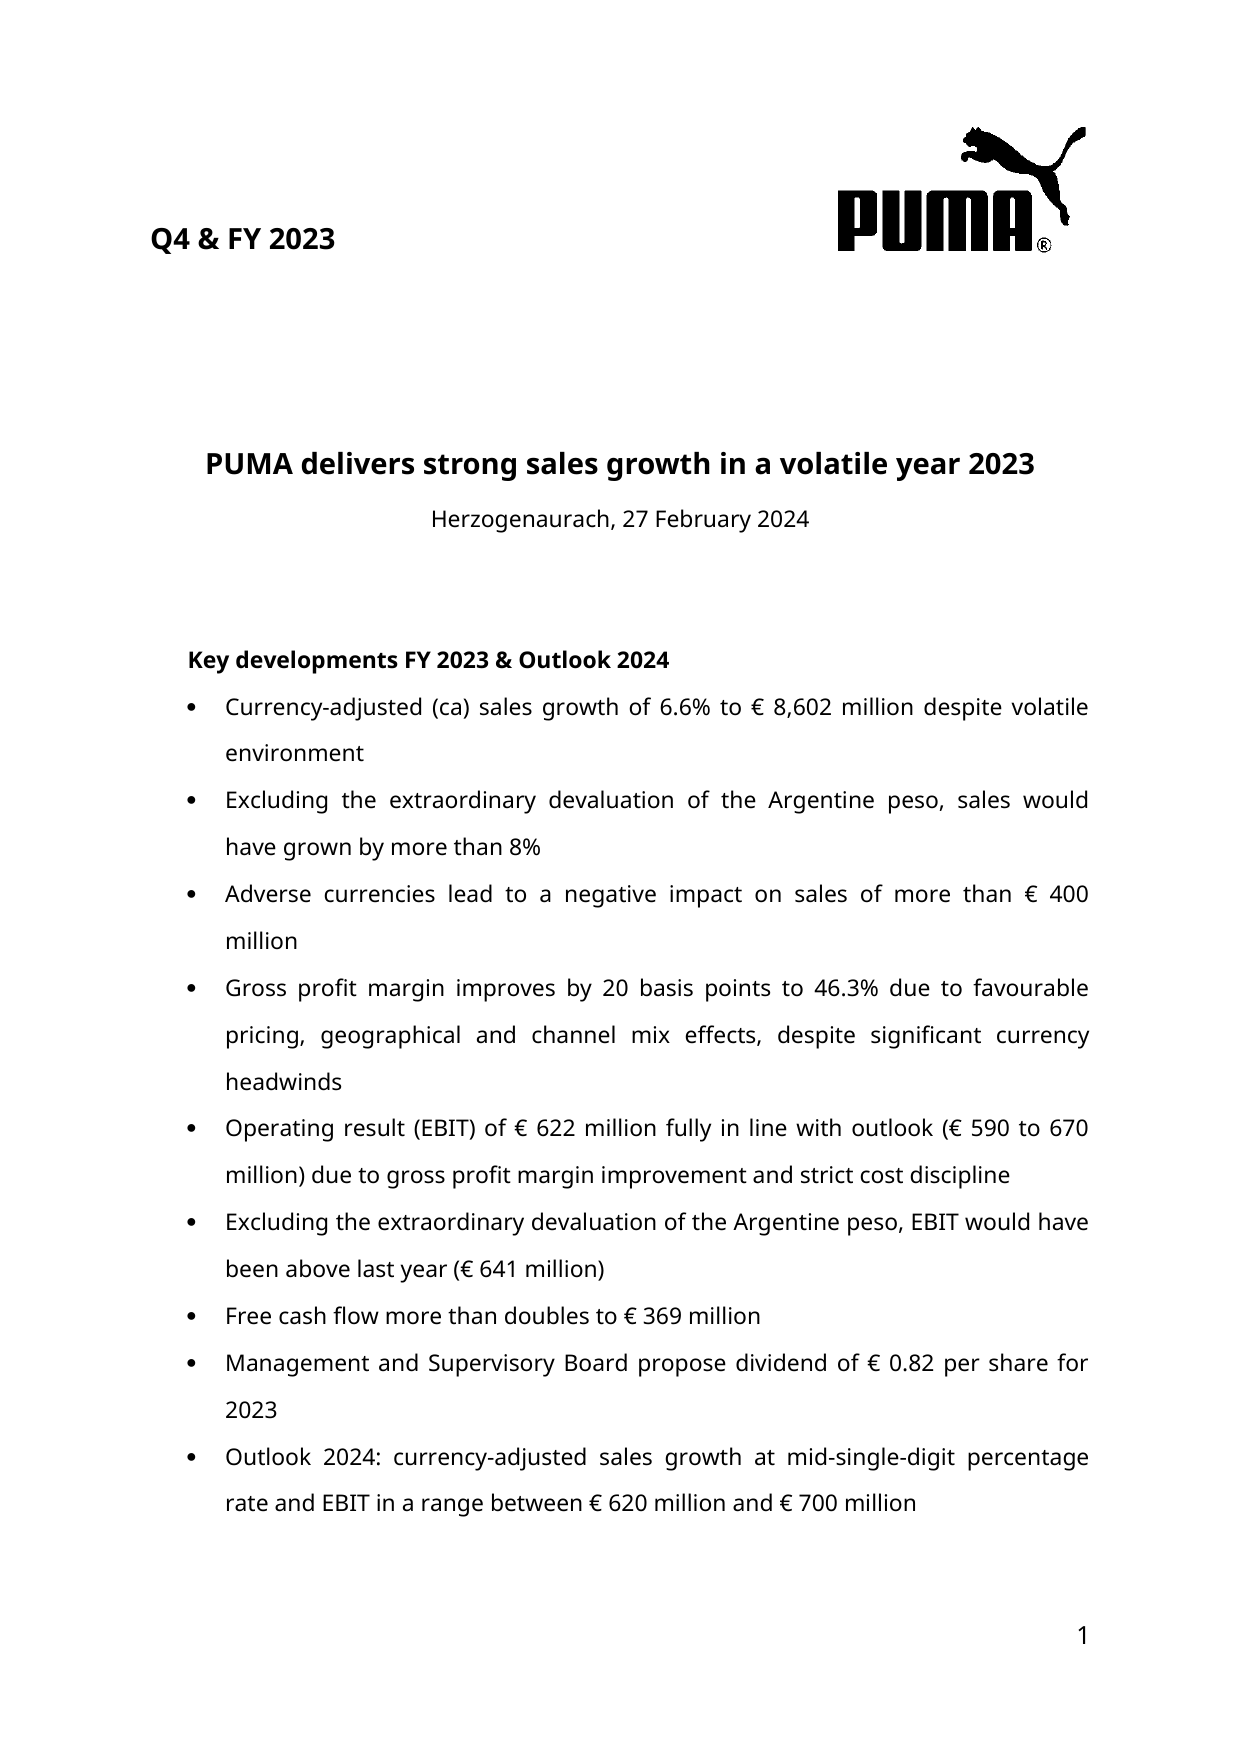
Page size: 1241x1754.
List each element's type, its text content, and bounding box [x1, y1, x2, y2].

list Gross profit margin improves by 20 basis points to 46.3% due to favourable pricing, geographical and channel mix effects, despite significant currency headwinds [187, 972, 1090, 1097]
list Free cash flow more than doubles to € 369 million [187, 1300, 1090, 1331]
list Excluding the extraordinary devaluation of the Argentine peso, sales would have grown by more than 8% [187, 784, 1090, 862]
text Herzogenaurach, 27 February 2024 [150, 503, 1090, 534]
picture [835, 123, 1086, 251]
text Q4 & FY 2023 [150, 218, 1090, 258]
list Outlook 2024: currency-adjusted sales growth at mid-single-digit percentage rate and EBIT in a range between € 620 million and € 700 million [187, 1441, 1090, 1519]
list Excluding the extraordinary devaluation of the Argentine peso, EBIT would have been above last year (€ 641 million) [187, 1206, 1090, 1284]
list Operating result (EBIT) of € 622 million fully in line with outlook (€ 590 to 670 million) due to gross profit margin improvement and strict cost discipline [187, 1112, 1090, 1191]
list Management and Supervisory Board propose dividend of € 0.82 per share for 2023 [187, 1347, 1090, 1425]
text PUMA delivers strong sales growth in a volatile year 2023 [150, 443, 1090, 483]
list Currency-adjusted (ca) sales growth of 6.6% to € 8,602 million despite volatile environment [187, 691, 1090, 769]
list Adverse currencies lead to a negative impact on sales of more than € 400 million [187, 878, 1090, 956]
text Key developments FY 2023 & Outlook 2024 [150, 644, 1090, 675]
